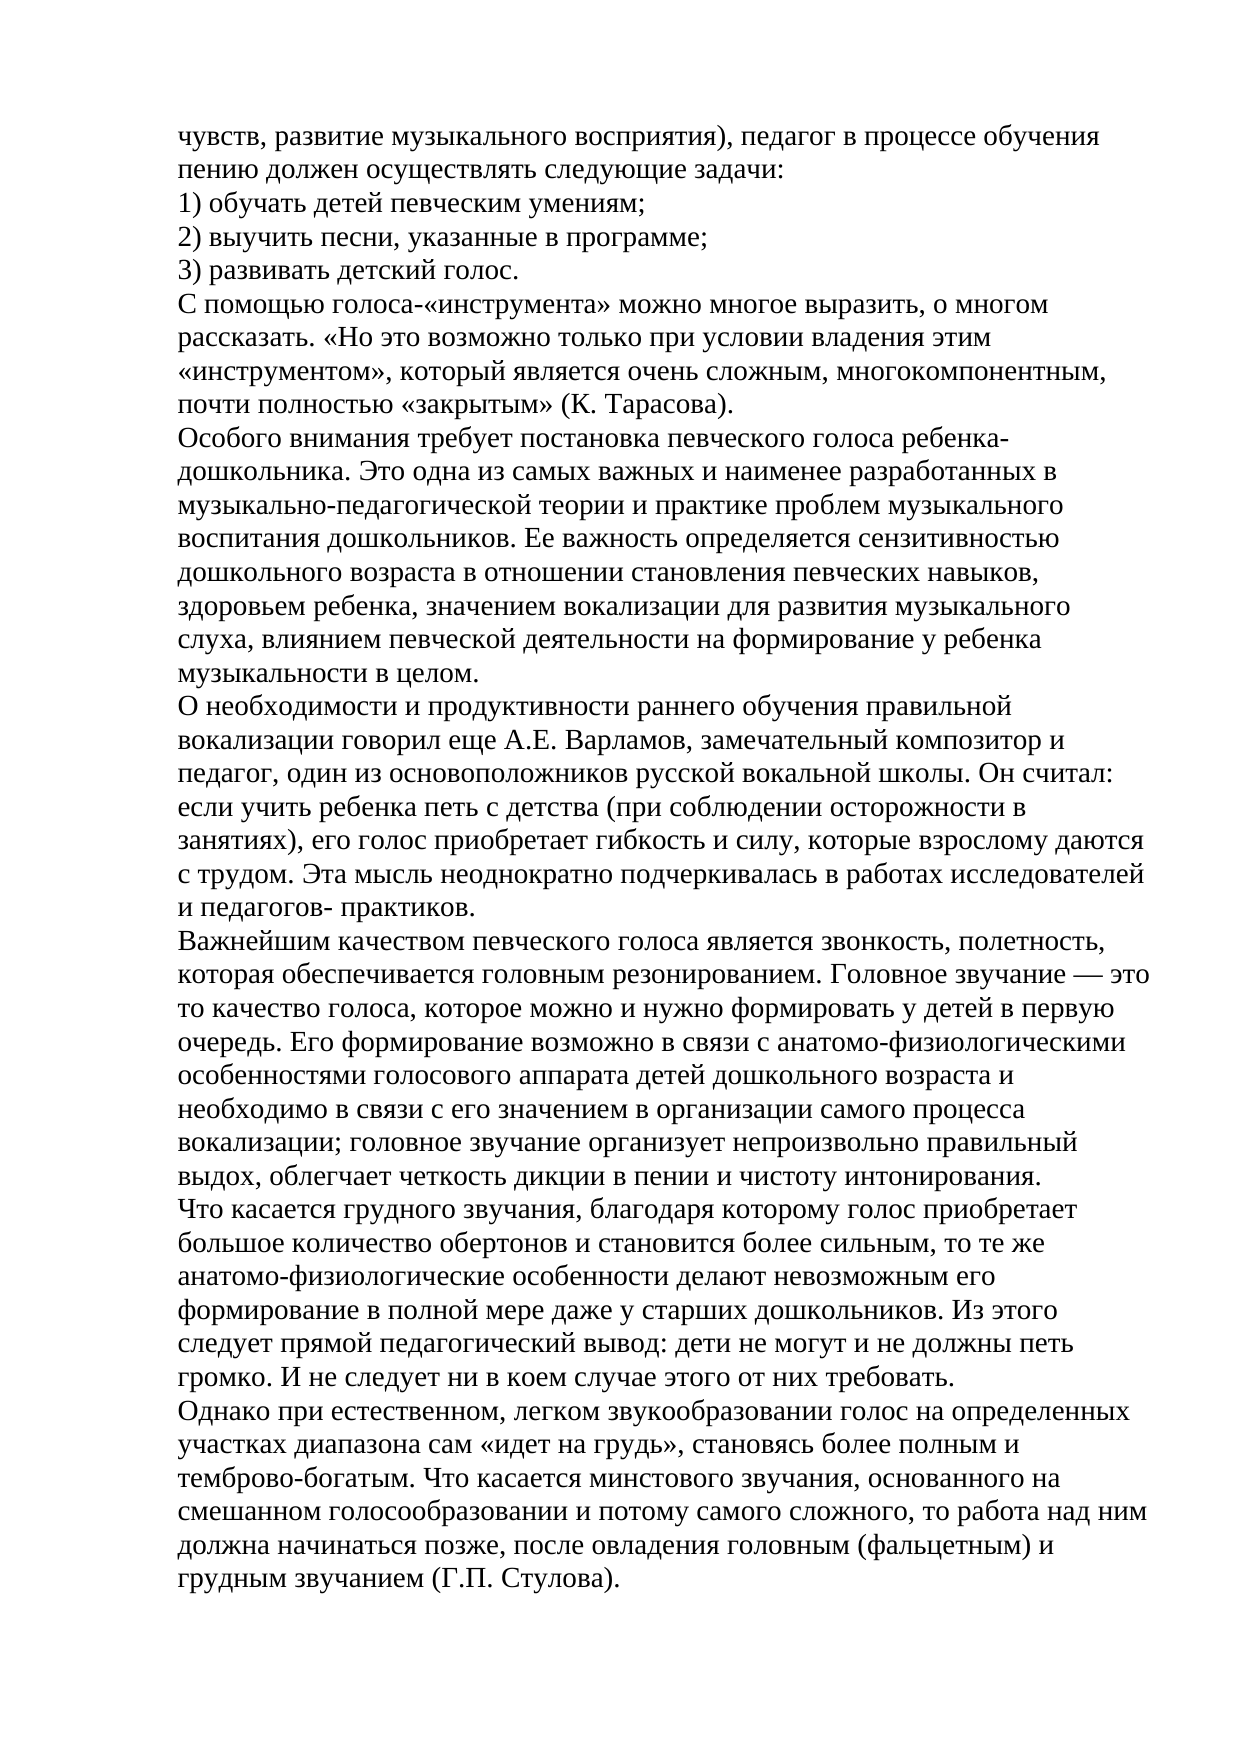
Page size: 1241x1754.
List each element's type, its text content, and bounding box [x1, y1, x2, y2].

text 3) развивать детский голос. [177, 252, 1152, 286]
text Особого внимания требует постановка певческого голоса ребенка-дошкольника. Это одна из самых важных и наименее разработанных в музыкально-педагогической теории и практике проблем музыкального воспитания дошкольников. Ее важность определяется сензитивностью дошкольного возраста в отношении становления певческих навыков, здоровьем ребенка, значением вокализации для развития музыкального слуха, влиянием певческой деятельности на формирование у ребенка музыкальности в целом. [177, 420, 1152, 688]
text О необходимости и продуктивности раннего обучения правильной вокализации говорил еще А.Е. Варламов, замечательный композитор и педагог, один из основоположников русской вокальной школы. Он считал: если учить ребенка петь с детства (при соблюдении осторожности в занятиях), его голос приобретает гибкость и силу, которые взрослому даются с трудом. Эта мысль неоднократно подчеркивалась в работах исследователей и педагогов- практиков. [177, 688, 1152, 923]
text Что касается грудного звучания, благодаря которому голос приобретает большое количество обертонов и становится более сильным, то те же анатомо-физиологические особенности делают невозможным его формирование в полной мере даже у старших дошкольников. Из этого следует прямой педагогический вывод: дети не могут и не должны петь громко. И не следует ни в коем случае этого от них требовать. [177, 1191, 1152, 1393]
text Однако при естественном, легком звукообразовании голос на определенных участках диапазона сам «идет на грудь», становясь более полным и темброво-богатым. Что касается минстового звучания, основанного на смешанном голосообразовании и потому самого сложного, то работа над ним должна начинаться позже, после овладения головным (фальцетным) и грудным звучанием (Г.П. Стулова). [177, 1393, 1152, 1594]
text Важнейшим качеством певческого голоса является звонкость, полетность, которая обеспечивается головным резонированием. Головное звучание — это то качество голоса, которое можно и нужно формировать у детей в первую очередь. Его формирование возможно в связи с анатомо-физиологическими особенностями голосового аппарата детей дошкольного возраста и необходимо в связи с его значением в организации самого процесса вокализации; головное звучание организует непроизвольно правильный выдох, облегчает четкость дикции в пении и чистоту интонирования. [177, 923, 1152, 1191]
text С помощью голоса-«инструмента» можно многое выразить, о многом рассказать. «Но это возможно только при условии владения этим «инструментом», который является очень сложным, многокомпонентным, почти полностью «закрытым» (К. Тарасова). [177, 286, 1152, 420]
text 2) выучить песни, указанные в программе; [177, 219, 1152, 252]
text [177, 118, 1152, 185]
text 1) обучать детей певческим умениям; [177, 185, 1152, 219]
